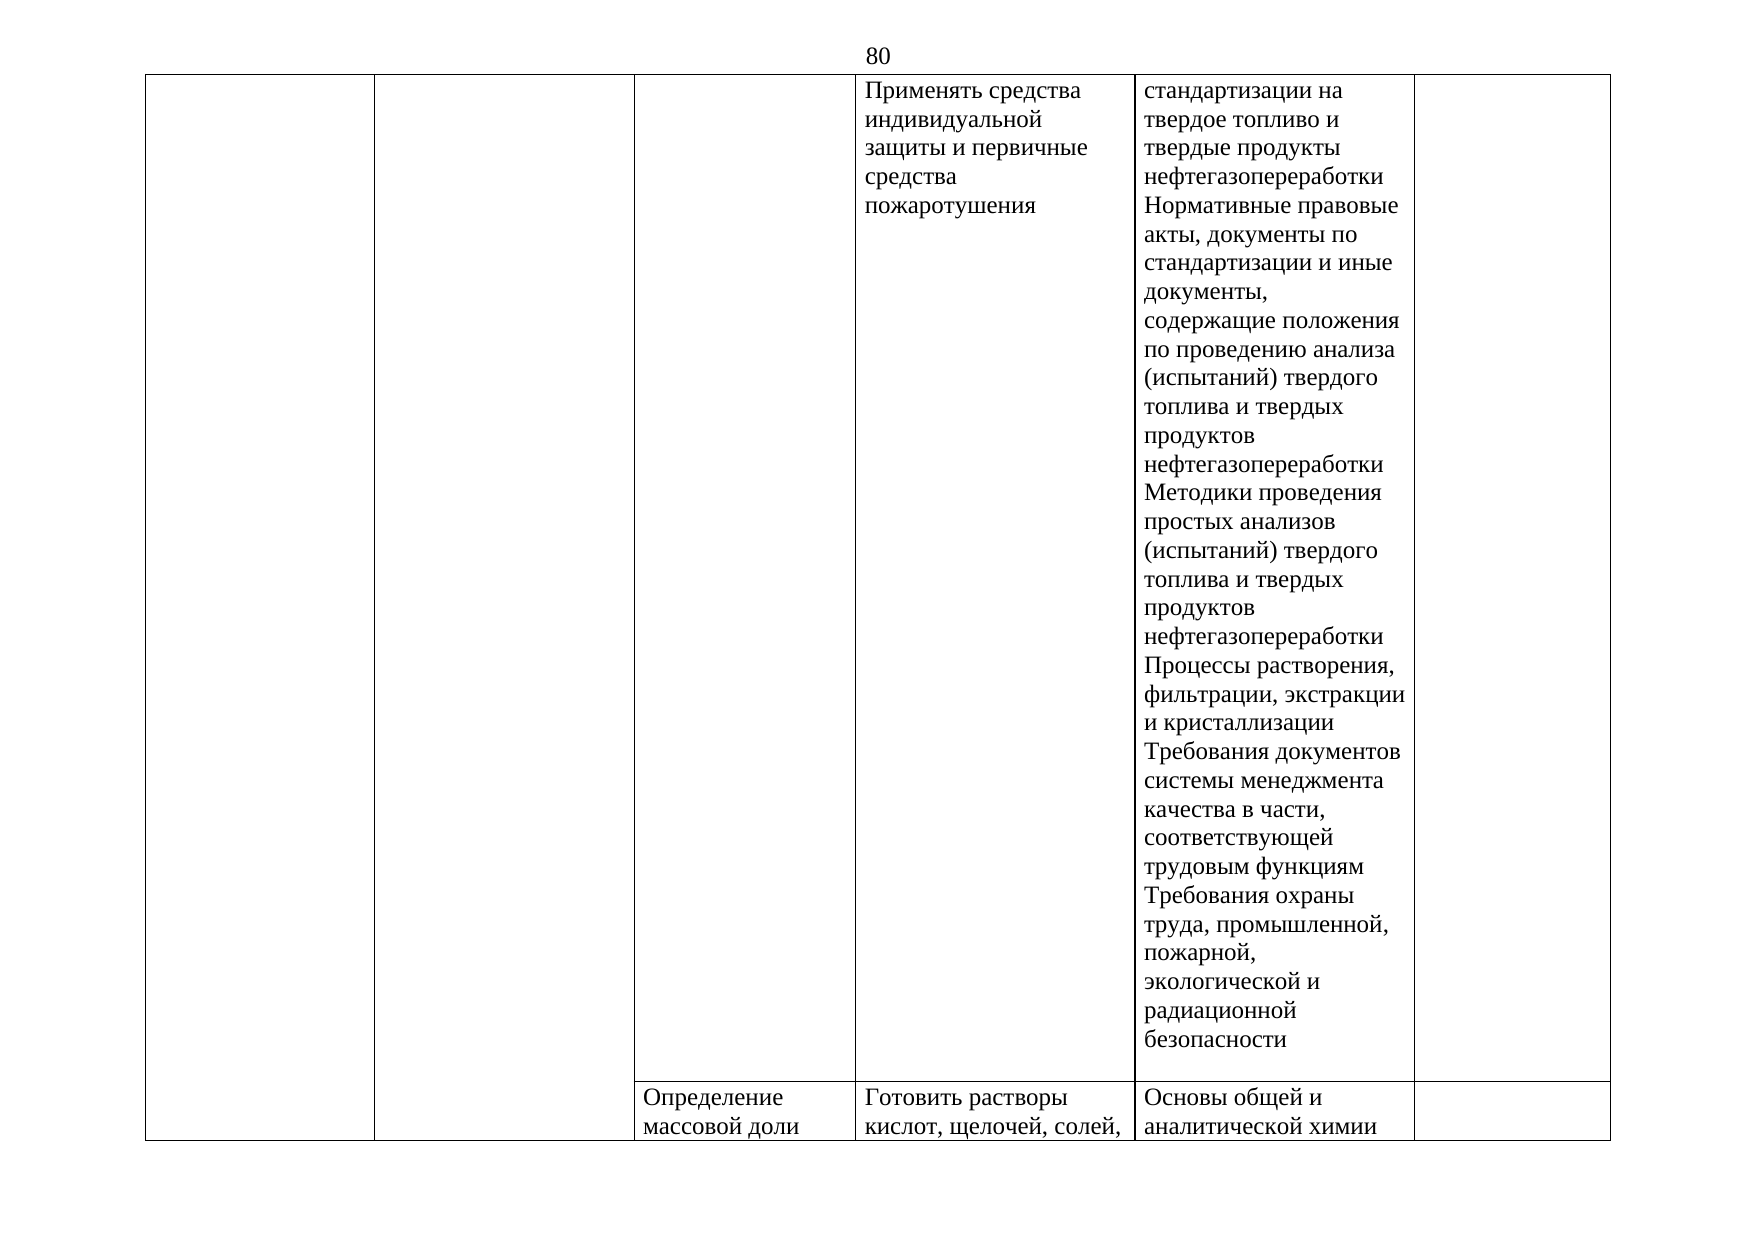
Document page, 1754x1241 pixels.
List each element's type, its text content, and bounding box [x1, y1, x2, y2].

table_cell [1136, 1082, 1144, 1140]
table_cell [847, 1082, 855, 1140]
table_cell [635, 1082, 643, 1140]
table_cell [1415, 1082, 1610, 1140]
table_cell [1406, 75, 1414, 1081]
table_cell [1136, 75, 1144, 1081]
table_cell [635, 75, 855, 1081]
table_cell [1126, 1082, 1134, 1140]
table_cell [1415, 75, 1610, 1081]
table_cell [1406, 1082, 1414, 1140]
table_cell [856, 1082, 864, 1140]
